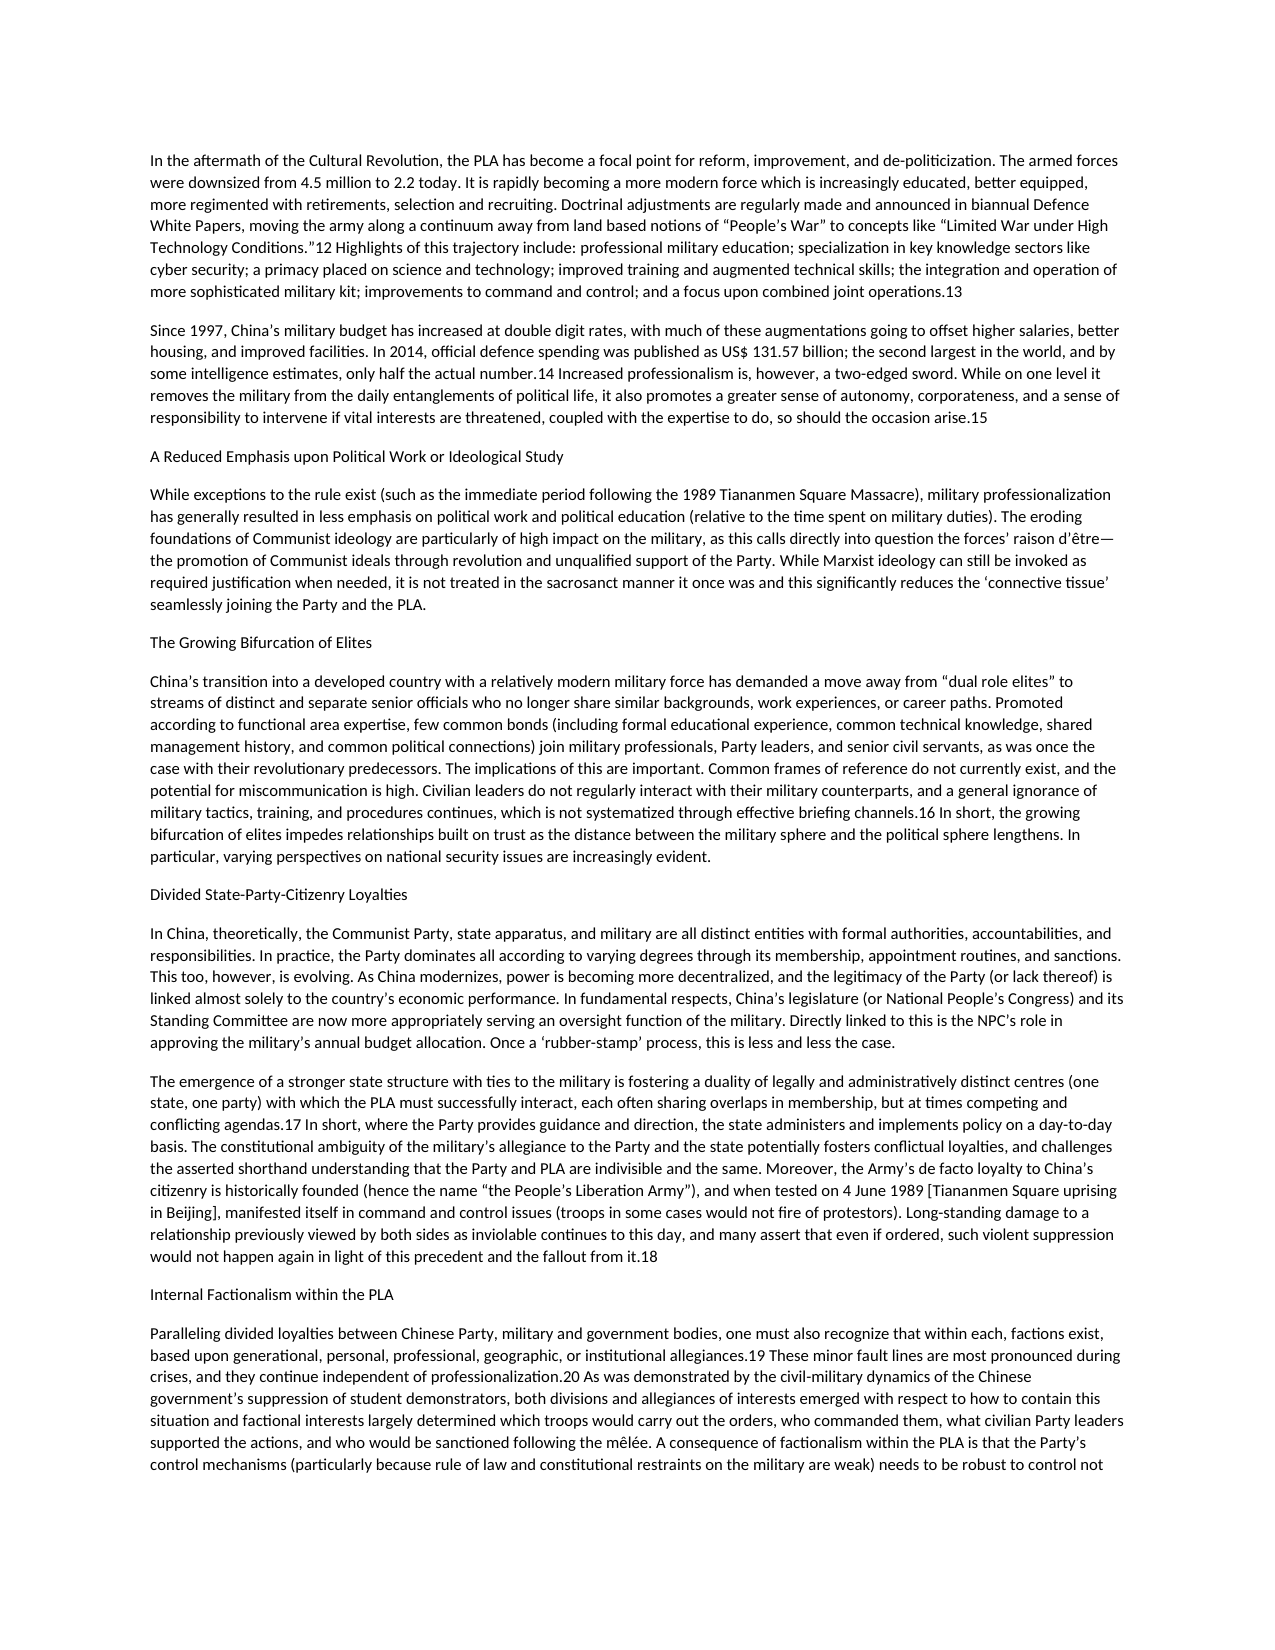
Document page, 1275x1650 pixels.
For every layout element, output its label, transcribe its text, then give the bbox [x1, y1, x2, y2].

text Divided State-Party-Citizenry Loyalties [150, 884, 1125, 905]
text Internal Factionalism within the PLA [150, 1284, 1125, 1305]
text While exceptions to the rule exist (such as the immediate period following the 1989 Tiananmen Square Massacre), military professionalization has generally resulted in less emphasis on political work and political education (relative to the time spent on military duties). The eroding foundations of Communist ideology are particularly of high impact on the military, as this calls directly into question the forces’ raison d’être—the promotion of Communist ideals through revolution and unqualified support of the Party. While Marxist ideology can still be invoked as required justification when needed, it is not treated in the sacrosanct manner it once was and this significantly reduces the ‘connective tissue’ seamlessly joining the Party and the PLA. [150, 484, 1125, 614]
text China’s transition into a developed country with a relatively modern military force has demanded a move away from “dual role elites” to streams of distinct and separate senior officials who no longer share similar backgrounds, work experiences, or career paths. Promoted according to functional area expertise, few common bonds (including formal educational experience, common technical knowledge, shared management history, and common political connections) join military professionals, Party leaders, and senior civil servants, as was once the case with their revolutionary predecessors. The implications of this are important. Common frames of reference do not currently exist, and the potential for miscommunication is high. Civilian leaders do not regularly interact with their military counterparts, and a general ignorance of military tactics, training, and procedures continues, which is not systematized through effective briefing channels.16 In short, the growing bifurcation of elites impedes relationships built on trust as the distance between the military sphere and the political sphere lengthens. In particular, varying perspectives on national security issues are increasingly evident. [150, 671, 1125, 866]
text The emergence of a stronger state structure with ties to the military is fostering a duality of legally and administratively distinct centres (one state, one party) with which the PLA must successfully interact, each often sharing overlaps in membership, but at times competing and conflicting agendas.17 In short, where the Party provides guidance and direction, the state administers and implements policy on a day-to-day basis. The constitutional ambiguity of the military’s allegiance to the Party and the state potentially fosters conflictual loyalties, and challenges the asserted shorthand understanding that the Party and PLA are indivisible and the same. Moreover, the Army’s de facto loyalty to China’s citizenry is historically founded (hence the name “the People’s Liberation Army”), and when tested on 4 June 1989 [Tiananmen Square uprising in Beijing], manifested itself in command and control issues (troops in some cases would not fire of protestors). Long-standing damage to a relationship previously viewed by both sides as inviolable continues to this day, and many assert that even if ordered, such violent suppression would not happen again in light of this precedent and the fallout from it.18 [150, 1071, 1125, 1266]
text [150, 1323, 1125, 1474]
text Since 1997, China’s military budget has increased at double digit rates, with much of these augmentations going to offset higher salaries, better housing, and improved facilities. In 2014, official defence spending was published as US$ 131.57 billion; the second largest in the world, and by some intelligence estimates, only half the actual number.14 Increased professionalism is, however, a two-edged sword. While on one level it removes the military from the daily entanglements of political life, it also promotes a greater sense of autonomy, corporateness, and a sense of responsibility to intervene if vital interests are threatened, coupled with the expertise to do, so should the occasion arise.15 [150, 320, 1125, 428]
text In China, theoretically, the Communist Party, state apparatus, and military are all distinct entities with formal authorities, accountabilities, and responsibilities. In practice, the Party dominates all according to varying degrees through its membership, appointment routines, and sanctions. This too, however, is evolving. As China modernizes, power is becoming more decentralized, and the legitimacy of the Party (or lack thereof) is linked almost solely to the country’s economic performance. In fundamental respects, China’s legislature (or National People’s Congress) and its Standing Committee are now more appropriately serving an oversight function of the military. Directly linked to this is the NPC’s role in approving the military’s annual budget allocation. Once a ‘rubber-stamp’ process, this is less and less the case. [150, 923, 1125, 1053]
text The Growing Bifurcation of Elites [150, 632, 1125, 653]
text In the aftermath of the Cultural Revolution, the PLA has become a focal point for reform, improvement, and de-politicization. The armed forces were downsized from 4.5 million to 2.2 today. It is rapidly becoming a more modern force which is increasingly educated, better equipped, more regimented with retirements, selection and recruiting. Doctrinal adjustments are regularly made and announced in biannual Defence White Papers, moving the army along a continuum away from land based notions of “People’s War” to concepts like “Limited War under High Technology Conditions.”12 Highlights of this trajectory include: professional military education; specialization in key knowledge sectors like cyber security; a primacy placed on science and technology; improved training and augmented technical skills; the integration and operation of more sophisticated military kit; improvements to command and control; and a focus upon combined joint operations.13 [150, 150, 1125, 302]
text A Reduced Emphasis upon Political Work or Ideological Study [150, 446, 1125, 466]
